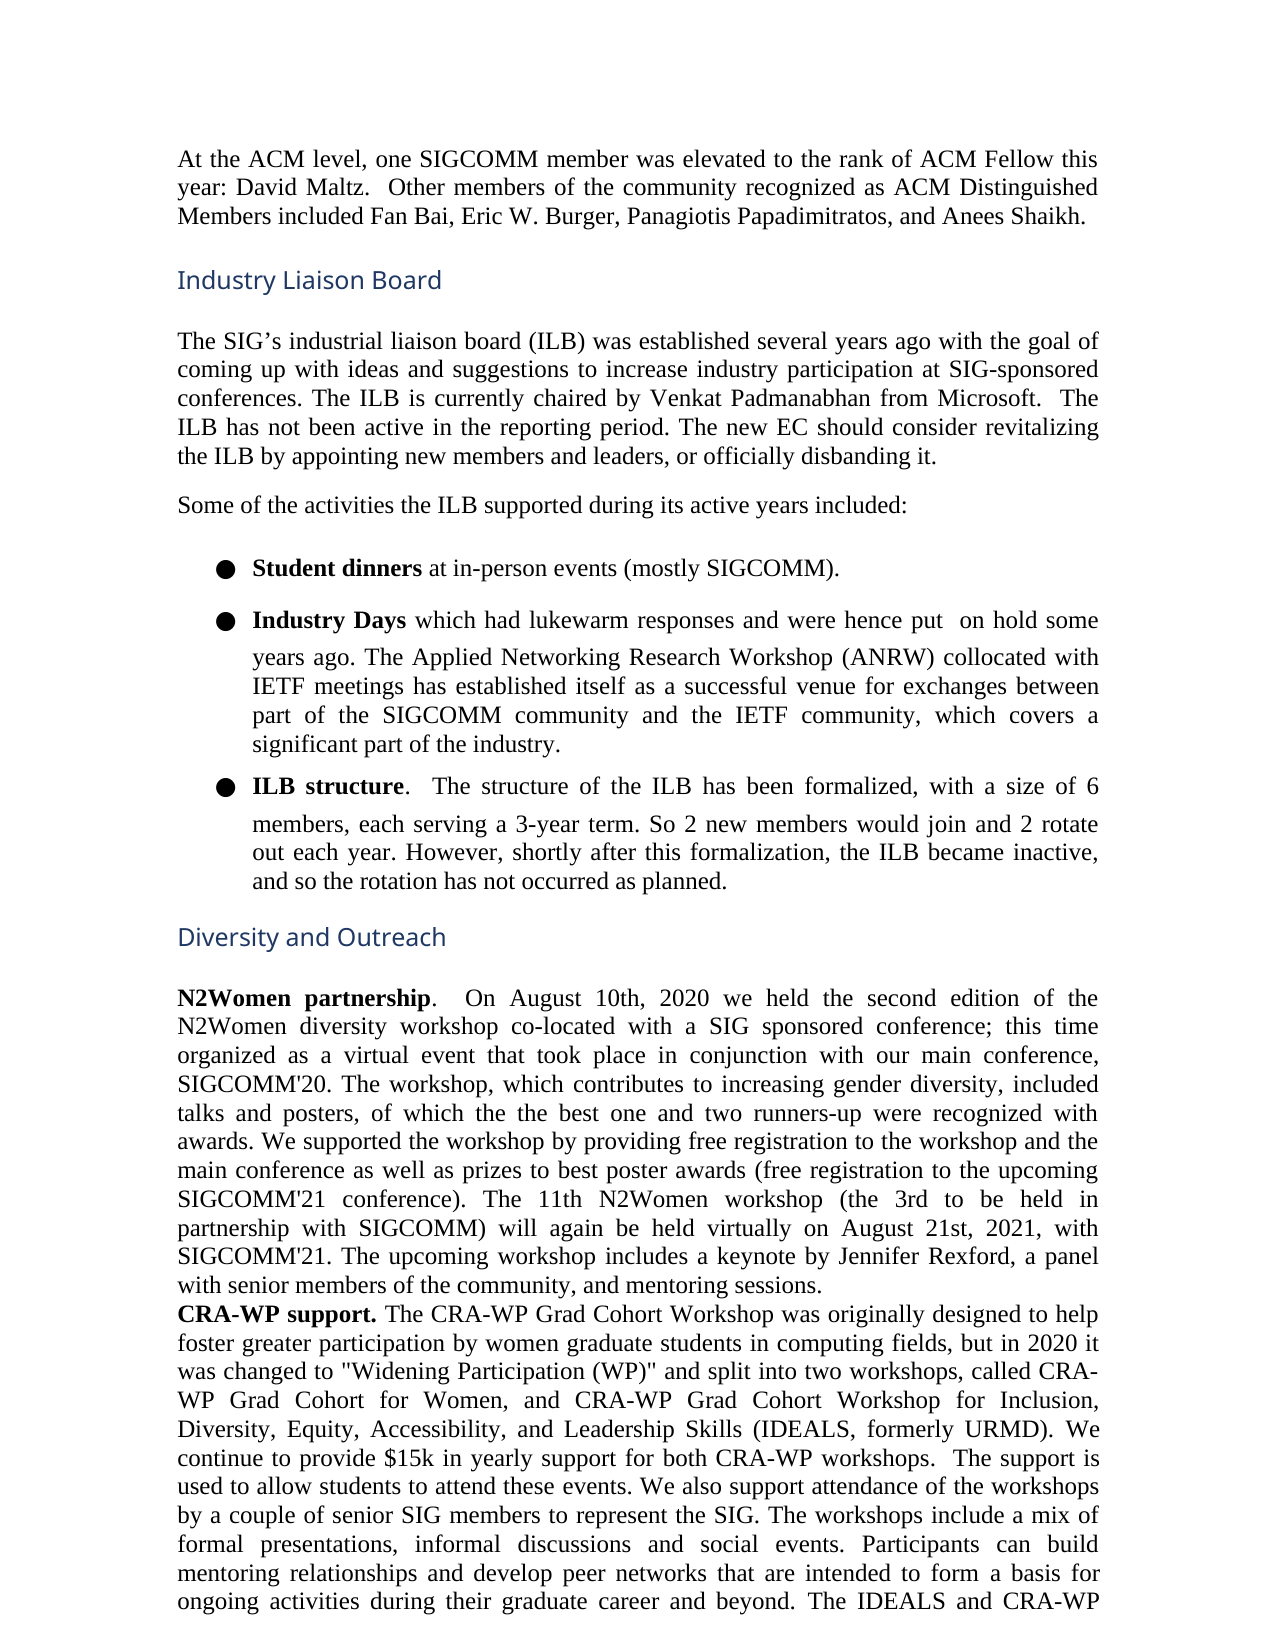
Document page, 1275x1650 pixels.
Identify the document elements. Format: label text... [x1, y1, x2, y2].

text N2Women partnership. On August 10th, 2020 we held the second edition of the N2Women diversity workshop co-located with a SIG sponsored conference; this time organized as a virtual event that took place in conjunction with our main conference, SIGCOMM'20. The workshop, which contributes to increasing gender diversity, included talks and posters, of which the the best one and two runners-up were recognized with awards. We supported the workshop by providing free registration to the workshop and the main conference as well as prizes to best poster awards (free registration to the upcoming SIGCOMM'21 conference). The 11th N2Women workshop (the 3rd to be held in partnership with SIGCOMM) will again be held virtually on August 21st, 2021, with SIGCOMM'21. The upcoming workshop includes a keynote by Jennifer Rexford, a panel with senior members of the community, and mentoring sessions. [177, 983, 1100, 1299]
text At the ACM level, one SIGCOMM member was elevated to the rank of ACM Fellow this year: David Maltz. Other members of the community recognized as ACM Distinguished Members included Fan Bai, Eric W. Burger, Panagiotis Papadimitratos, and Anees Shaikh. [177, 144, 1100, 230]
subtitle Diversity and Outreach [177, 920, 1100, 954]
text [177, 1299, 1100, 1615]
list Industry Days which had lukewarm responses and were hence put on hold some years ago. The Applied Networking Research Workshop (ANRW) collocated with IETF meetings has established itself as a successful venue for exchanges between part of the SIGCOMM community and the IETF community, which covers a significant part of the industry. [214, 591, 1100, 757]
subtitle Industry Liaison Board [177, 263, 1100, 297]
text The SIG’s industrial liaison board (ILB) was established several years ago with the goal of coming up with ideas and suggestions to increase industry participation at SIG-sponsored conferences. The ILB is currently chaired by Venkat Padmanabhan from Microsoft. The ILB has not been active in the reporting period. The new EC should consider revitalizing the ILB by appointing new members and leaders, or officially disbanding it. [177, 326, 1100, 469]
text Some of the activities the ILB supported during its active years included: [177, 490, 1100, 519]
list ILB structure. The structure of the ILB has been formalized, with a size of 6 members, each serving a 3-year term. So 2 new members would join and 2 rotate out each year. However, shortly after this formalization, the ILB became inactive, and so the rotation has not occurred as planned. [214, 757, 1100, 895]
list Student dinners at in-person events (mostly SIGCOMM). [214, 540, 1100, 591]
